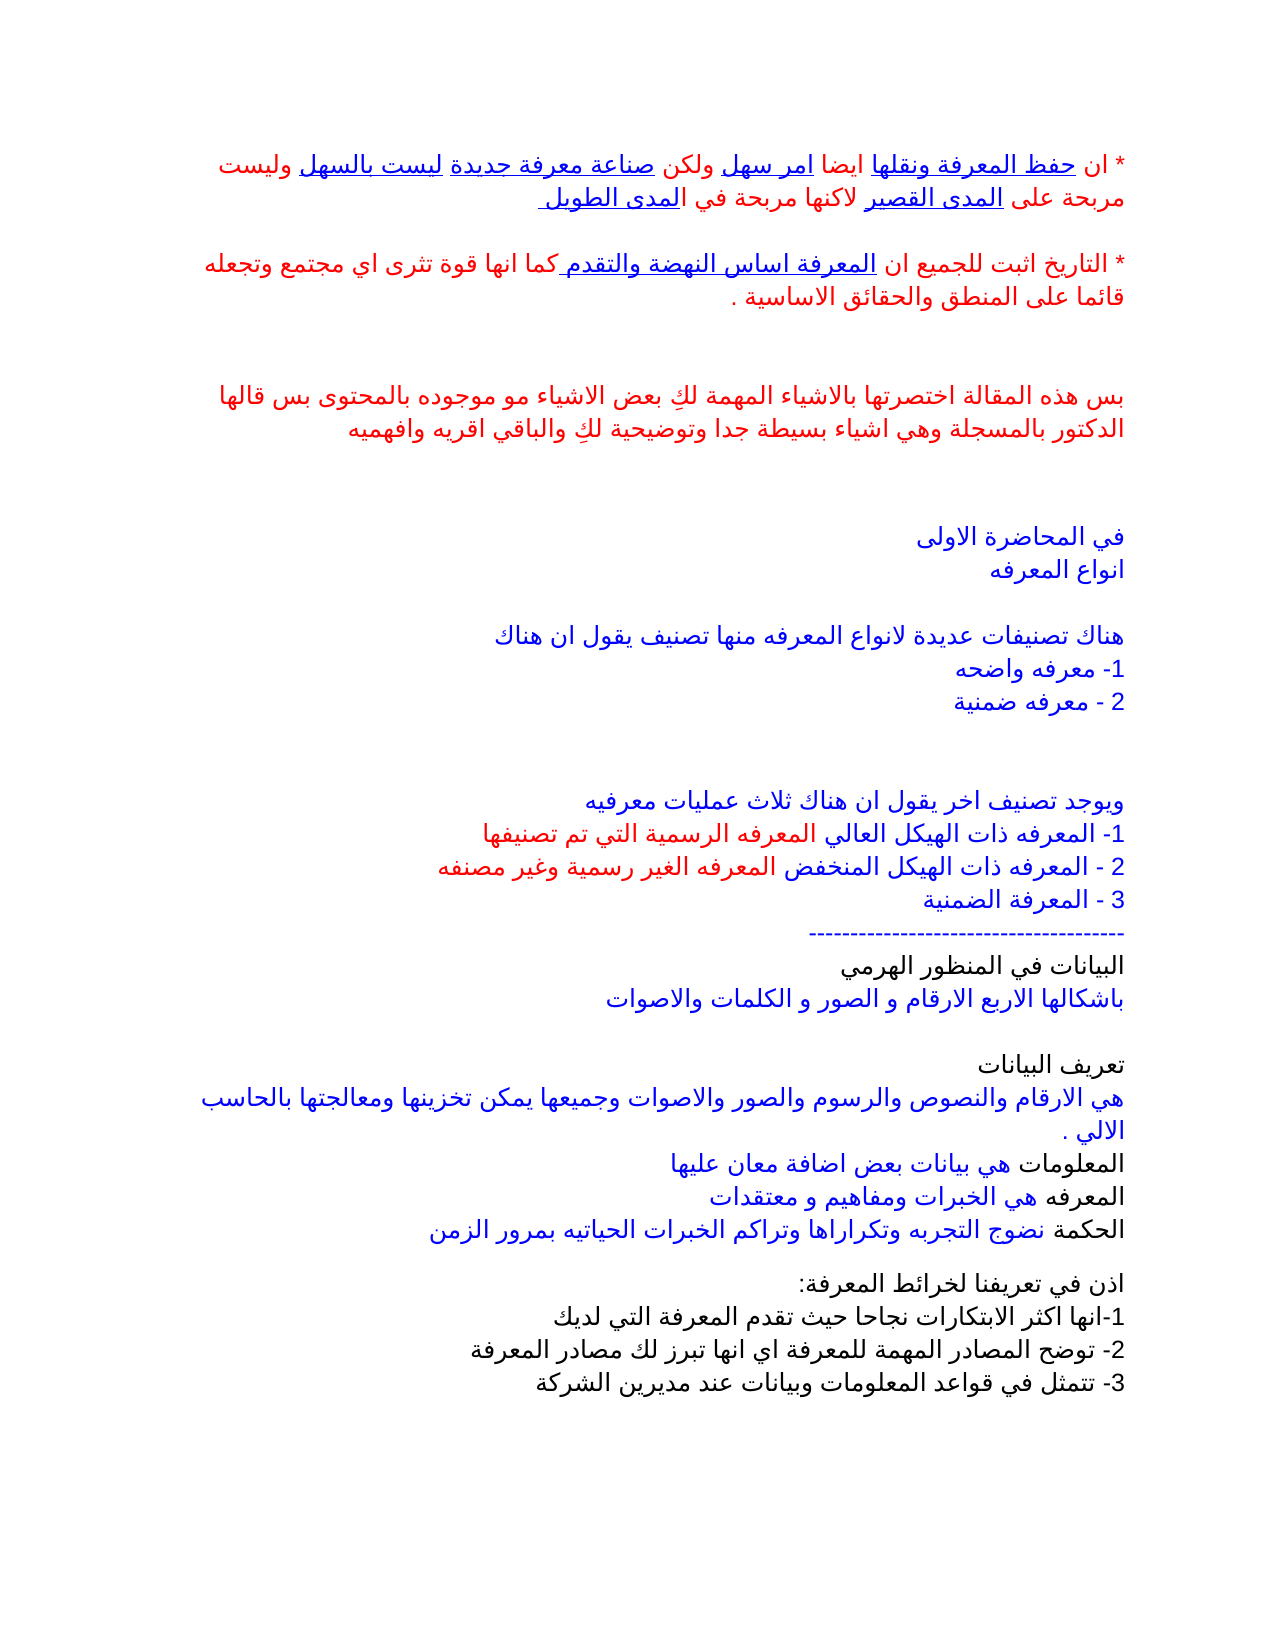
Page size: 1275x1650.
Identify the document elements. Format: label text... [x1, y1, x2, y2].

text في المحاضرة الاولى انواع المعرفه هناك تصنيفات عديدة لانواع المعرفه منها تصنيف يقول ان هناك 1- معرفه واضحه 2 - معرفه ضمنية ويوجد تصنيف اخر يقول ان هناك ثلاث عمليات معرفيه 1- المعرفه ذات الهيكل العالي المعرفه الرسمية التي تم تصنيفها 2 - المعرفه ذات الهيكل المنخفض المعرفه الغير رسمية وغير مصنفه 3 - المعرفة الضمنية -------------------------------------- البيانات في المنظور الهرمي باشكالها الاربع الارقام و الصور و الكلمات والاصوات تعريف البيانات هي الارقام والنصوص والرسوم والصور والاصوات وجميعها يمكن تخزينها ومعالجتها بالحاسب الالي . المعلومات هي بيانات بعض اضافة معان عليها المعرفه هي الخبرات ومفاهيم و معتقدات الحكمة نضوج التجربه وتكراراها وتراكم الخبرات الحياتيه بمرور الزمن [150, 522, 1125, 1244]
text اذن في تعريفنا لخرائط المعرفة: 1-انها اكثر الابتكارات نجاحا حيث تقدم المعرفة التي لديك 2- توضح المصادر المهمة للمعرفة اي انها تبرز لك مصادر المعرفة 3- تتمثل في قواعد المعلومات وبيانات عند مديرين الشركة [150, 1269, 1125, 1397]
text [150, 150, 1125, 443]
